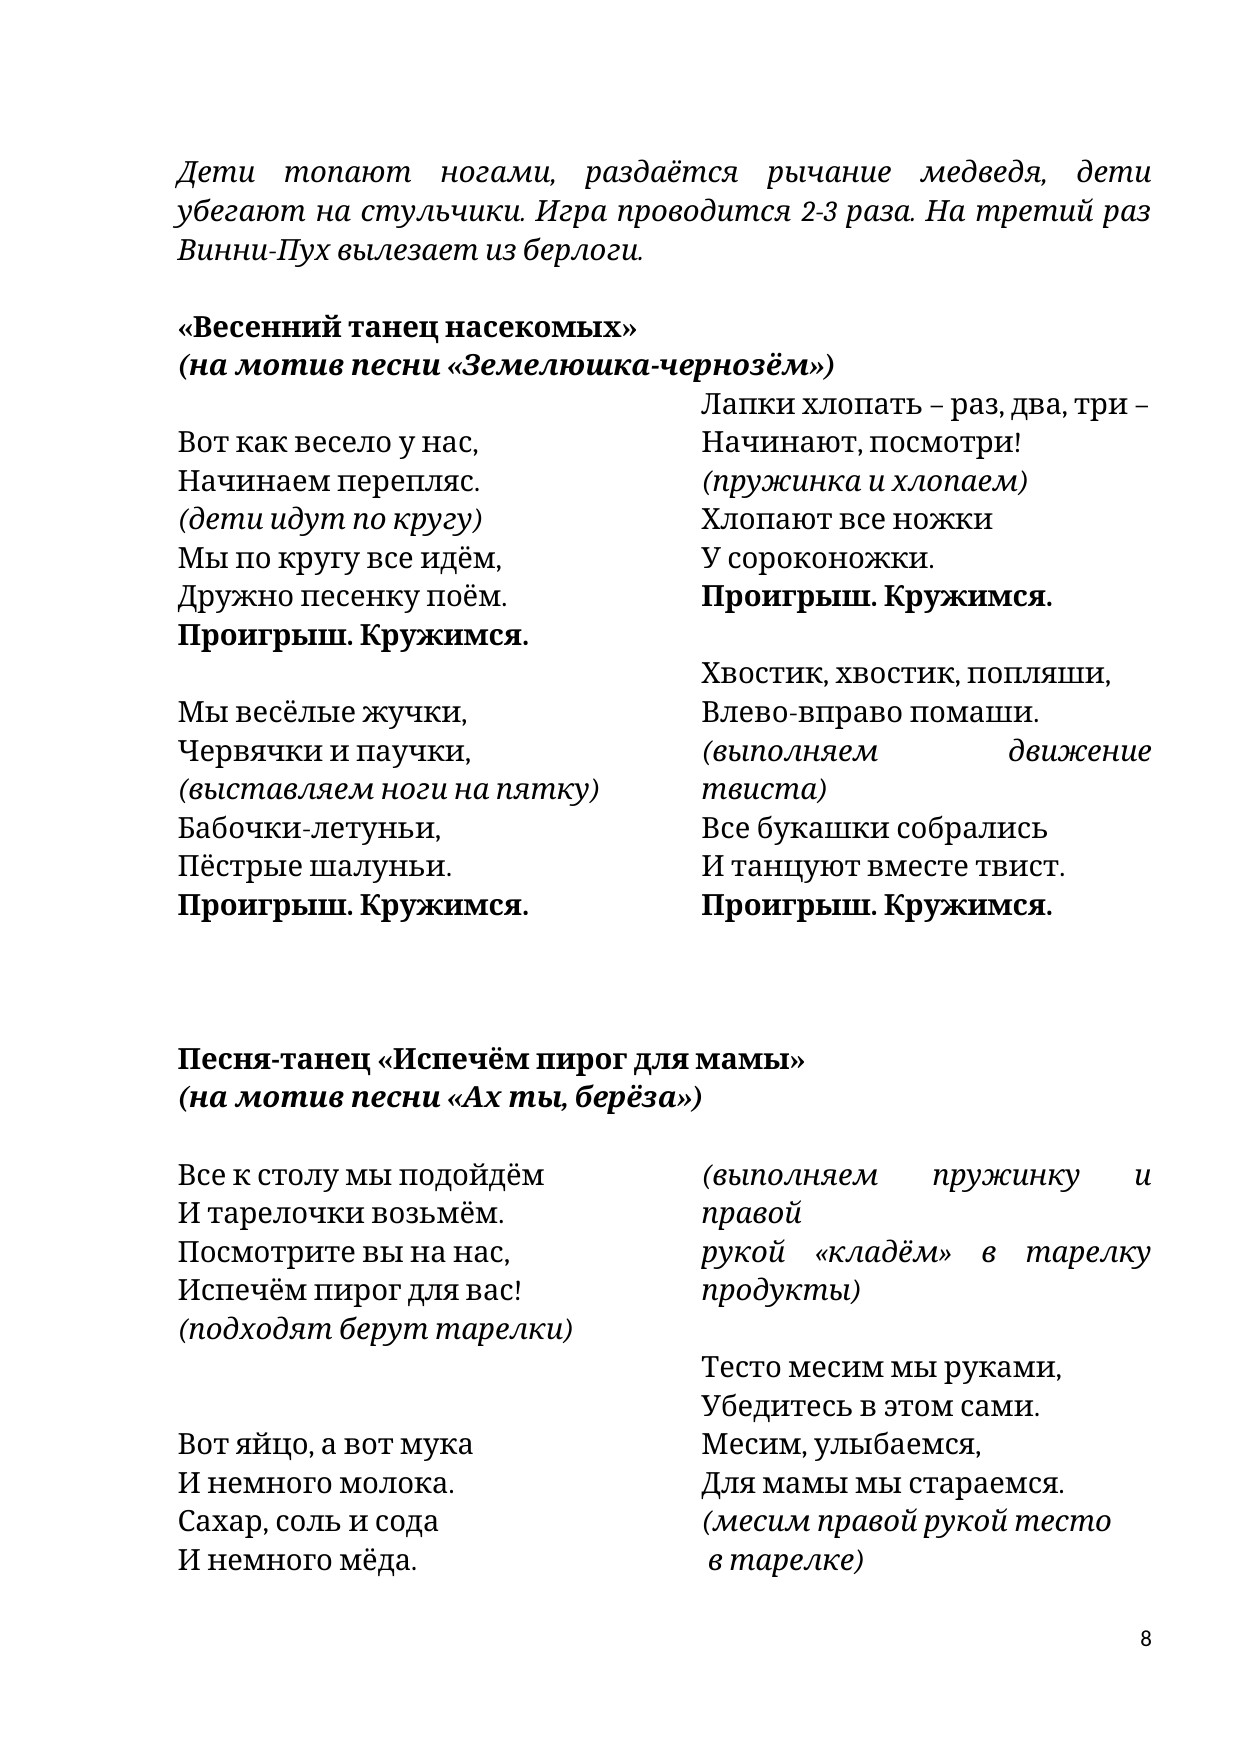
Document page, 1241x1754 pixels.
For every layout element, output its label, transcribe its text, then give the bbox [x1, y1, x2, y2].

text И немного молока. [177, 1467, 627, 1501]
text Испечём пирог для вас! [177, 1274, 627, 1308]
text Вот как весело у нас, [177, 426, 627, 460]
text Проигрыш. Кружимся. [177, 619, 627, 653]
text У сороконожки. [701, 542, 1152, 576]
text Дети топают ногами, раздаётся рычание медведя, дети убегают на стульчики. Игра проводится 2-3 раза. На третий раз Винни-Пух вылезает из берлоги. [177, 157, 1152, 267]
text Проигрыш. Кружимся. [701, 581, 1152, 614]
text Все букашки собрались [701, 812, 1152, 845]
text (на мотив песни «Земелюшка-чернозём») [177, 349, 1152, 383]
text Лапки хлопать – раз, два, три – [701, 388, 1152, 421]
text Мы весёлые жучки, [177, 696, 627, 730]
text Тесто месим мы руками, [701, 1351, 1152, 1385]
text «Весенний танец насекомых» [177, 311, 1152, 344]
text Дружно песенку поём. [177, 581, 627, 614]
text (на мотив песни «Ах ты, берёза») [177, 1082, 1152, 1115]
text Убедитесь в этом сами. [701, 1390, 1152, 1423]
text Сахар, соль и сода [177, 1506, 627, 1539]
text Месим, улыбаемся, [701, 1428, 1152, 1462]
text (пружинка и хлопаем) [701, 465, 1152, 498]
text рукой «кладём» в тарелку продукты) [701, 1236, 1152, 1308]
text (дети идут по кругу) [177, 503, 627, 537]
text (подходят берут тарелки) [177, 1313, 627, 1346]
text (выставляем ноги на пятку) [177, 773, 627, 807]
text Хвостик, хвостик, попляши, [701, 658, 1152, 691]
text Пёстрые шалуньи. [177, 850, 627, 884]
text Для мамы мы стараемся. [701, 1467, 1152, 1501]
text И тарелочки возьмём. [177, 1197, 627, 1231]
text Влево-вправо помаши. [701, 696, 1152, 730]
text Начинаем перепляс. [177, 465, 627, 498]
text Все к столу мы подойдём [177, 1159, 627, 1192]
text Червячки и паучки, [177, 735, 627, 768]
text Посмотрите вы на нас, [177, 1236, 627, 1269]
text Мы по кругу все идём, [177, 542, 627, 576]
text Бабочки-летуньи, [177, 812, 627, 845]
text Вот яйцо, а вот мука [177, 1428, 627, 1462]
text Проигрыш. Кружимся. [177, 889, 627, 922]
text Хлопают все ножки [701, 503, 1152, 537]
text Начинают, посмотри! [701, 426, 1152, 460]
text в тарелке) [701, 1544, 1152, 1578]
text (месим правой рукой тесто [701, 1506, 1152, 1539]
text Проигрыш. Кружимся. [701, 889, 1152, 922]
text И танцуют вместе твист. [701, 850, 1152, 884]
text (выполняем пружинку и правой [701, 1159, 1152, 1231]
text (выполняем движение твиста) [701, 735, 1152, 807]
text Песня-танец «Испечём пирог для мамы» [177, 1043, 1152, 1077]
text И немного мёда. [177, 1544, 627, 1578]
